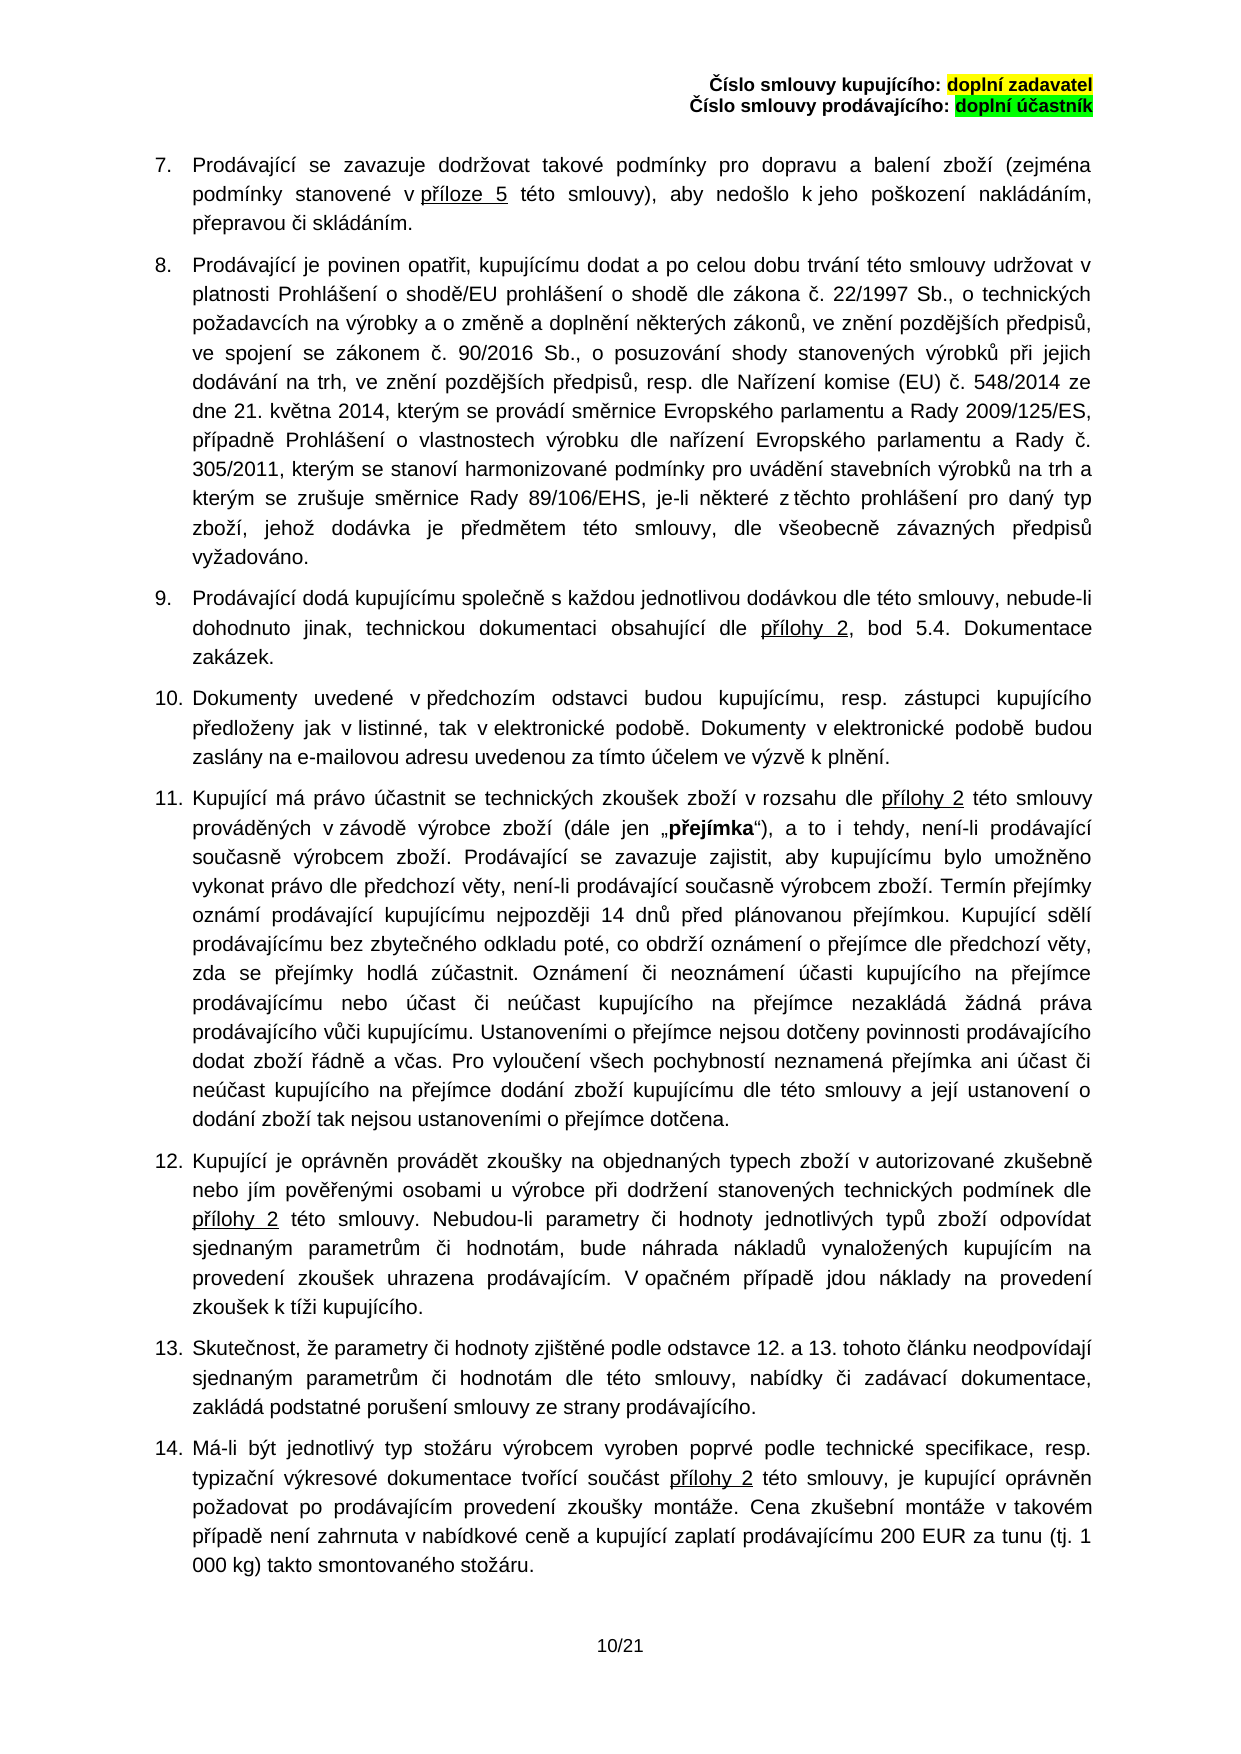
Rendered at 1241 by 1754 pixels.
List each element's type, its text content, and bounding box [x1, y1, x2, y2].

text Prodávající dodá kupujícímu společně s každou jednotlivou dodávkou dle této smlouvy, nebude-li dohodnuto jinak, technickou dokumentaci obsahující dle přílohy 2, bod 5.4. Dokumentace zakázek. [154, 581, 1093, 668]
text Dokumenty uvedené v předchozím odstavci budou kupujícímu, resp. zástupci kupujícího předloženy jak v listinné, tak v elektronické podobě. Dokumenty v elektronické podobě budou zaslány na e-mailovou adresu uvedenou za tímto účelem ve výzvě k plnění. [154, 681, 1093, 768]
text Skutečnost, že parametry či hodnoty zjištěné podle odstavce 12. a 13. tohoto článku neodpovídají sjednaným parametrům či hodnotám dle této smlouvy, nabídky či zadávací dokumentace, zakládá podstatné porušení smlouvy ze strany prodávajícího. [154, 1331, 1093, 1418]
text Prodávající se zavazuje dodržovat takové podmínky pro dopravu a balení zboží (zejména podmínky stanovené v příloze 5 této smlouvy), aby nedošlo k jeho poškození nakládáním, přepravou či skládáním. [154, 148, 1093, 235]
text Prodávající je povinen opatřit, kupujícímu dodat a po celou dobu trvání této smlouvy udržovat v platnosti Prohlášení o shodě/EU prohlášení o shodě dle zákona č. 22/1997 Sb., o technických požadavcích na výrobky a o změně a doplnění některých zákonů, ve znění pozdějších předpisů, ve spojení se zákonem č. 90/2016 Sb., o posuzování shody stanovených výrobků při jejich dodávání na trh, ve znění pozdějších předpisů, resp. dle Nařízení komise (EU) č. 548/2014 ze dne 21. května 2014, kterým se provádí směrnice Evropského parlamentu a Rady 2009/125/ES, případně Prohlášení o vlastnostech výrobku dle nařízení Evropského parlamentu a Rady č. 305/2011, kterým se stanoví harmonizované podmínky pro uvádění stavebních výrobků na trh a kterým se zrušuje směrnice Rady 89/106/EHS, je-li některé z těchto prohlášení pro daný typ zboží, jehož dodávka je předmětem této smlouvy, dle všeobecně závazných předpisů vyžadováno. [154, 248, 1093, 568]
text Má-li být jednotlivý typ stožáru výrobcem vyroben poprvé podle technické specifikace, resp. typizační výkresové dokumentace tvořící součást přílohy 2 této smlouvy, je kupující oprávněn požadovat po prodávajícím provedení zkoušky montáže. Cena zkušební montáže v takovém případě není zahrnuta v nabídkové ceně a kupující zaplatí prodávajícímu 200 EUR za tunu (tj. 1 000 kg) takto smontovaného stožáru. [154, 1431, 1093, 1577]
text Kupující má právo účastnit se technických zkoušek zboží v rozsahu dle přílohy 2 této smlouvy prováděných v závodě výrobce zboží (dále jen „přejímka“), a to i tehdy, není-li prodávající současně výrobcem zboží. Prodávající se zavazuje zajistit, aby kupujícímu bylo umožněno vykonat právo dle předchozí věty, není-li prodávající současně výrobcem zboží. Termín přejímky oznámí prodávající kupujícímu nejpozději 14 dnů před plánovanou přejímkou. Kupující sdělí prodávajícímu bez zbytečného odkladu poté, co obdrží oznámení o přejímce dle předchozí věty, zda se přejímky hodlá zúčastnit. Oznámení či neoznámení účasti kupujícího na přejímce prodávajícímu nebo účast či neúčast kupujícího na přejímce nezakládá žádná práva prodávajícího vůči kupujícímu. Ustanoveními o přejímce nejsou dotčeny povinnosti prodávajícího dodat zboží řádně a včas. Pro vyloučení všech pochybností neznamená přejímka ani účast či neúčast kupujícího na přejímce dodání zboží kupujícímu dle této smlouvy a její ustanovení o dodání zboží tak nejsou ustanoveními o přejímce dotčena. [154, 781, 1093, 1131]
text Kupující je oprávněn provádět zkoušky na objednaných typech zboží v autorizované zkušebně nebo jím pověřenými osobami u výrobce při dodržení stanovených technických podmínek dle přílohy 2 této smlouvy. Nebudou-li parametry či hodnoty jednotlivých typů zboží odpovídat sjednaným parametrům či hodnotám, bude náhrada nákladů vynaložených kupujícím na provedení zkoušek uhrazena prodávajícím. V opačném případě jdou náklady na provedení zkoušek k tíži kupujícího. [154, 1143, 1093, 1318]
